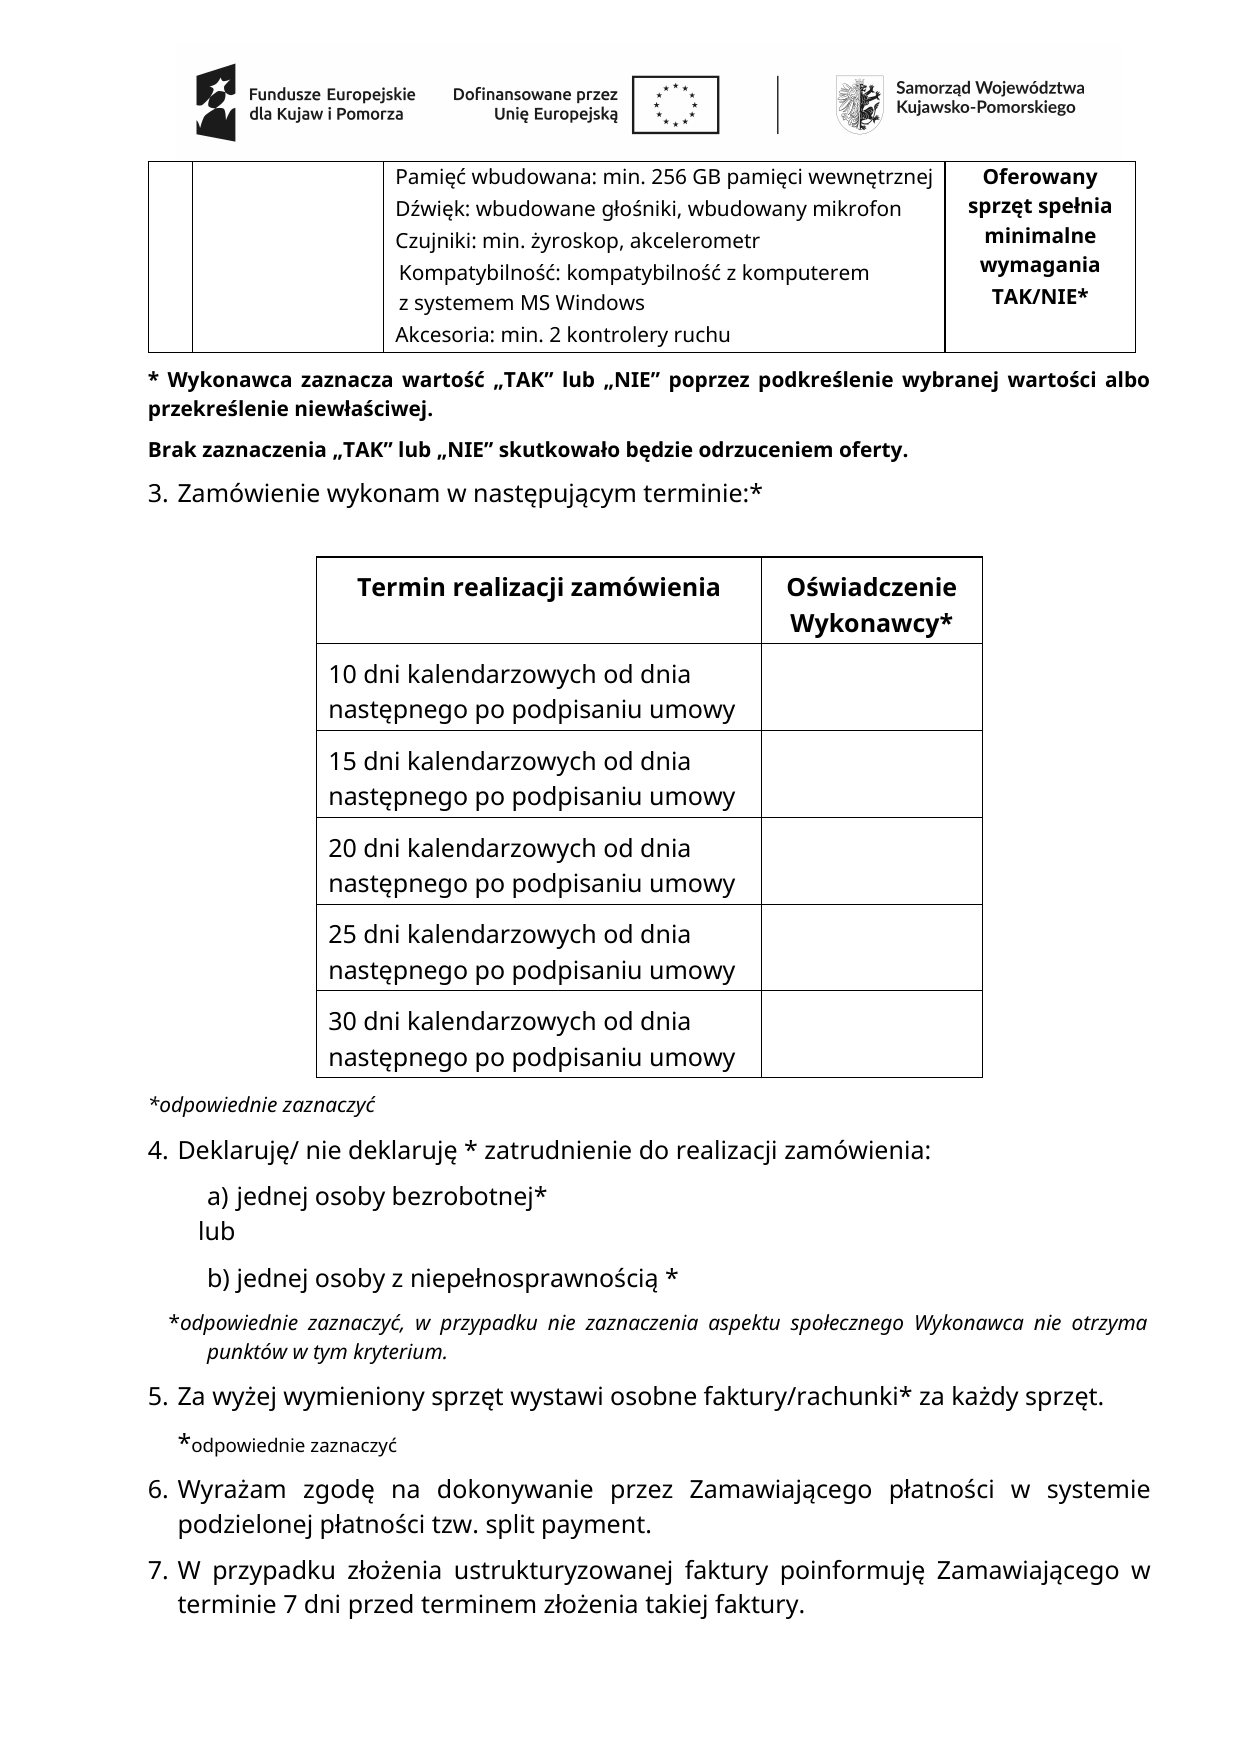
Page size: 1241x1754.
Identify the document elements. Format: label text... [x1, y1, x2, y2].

text Brak zaznaczenia „TAK” lub „NIE” skutkowało będzie odrzuceniem oferty. [148, 435, 1152, 463]
table_header Oświadczenie Wykonawcy* [762, 558, 982, 643]
table_cell 25 dni kalendarzowych od dnia następnego po podpisaniu umowy [317, 905, 761, 990]
list Deklaruję/ nie deklaruję * zatrudnienie do realizacji zamówienia: [148, 1132, 1152, 1167]
table_cell [762, 644, 982, 730]
table_cell [762, 991, 982, 1077]
table_cell [762, 731, 982, 817]
list Za wyżej wymieniony sprzęt wystawi osobne faktury/rachunki* za każdy sprzęt. [148, 1379, 1152, 1413]
table_cell [762, 905, 982, 990]
table_cell 15 dni kalendarzowych od dnia następnego po podpisaniu umowy [317, 731, 761, 817]
list jednej osoby z niepełnosprawnością * [207, 1261, 1152, 1295]
table_cell 30 dni kalendarzowych od dnia następnego po podpisaniu umowy [317, 991, 761, 1077]
text * Wykonawca zaznacza wartość „TAK” lub „NIE” poprzez podkreślenie wybranej wartości albo przekreślenie niewłaściwej. [148, 365, 1152, 422]
table_cell Oferowany sprzęt spełnia minimalne wymagania TAK/NIE* [946, 162, 1135, 352]
table_cell 20 dni kalendarzowych od dnia następnego po podpisaniu umowy [317, 818, 761, 903]
list lub [198, 1213, 1152, 1247]
text *odpowiednie zaznaczyć, w przypadku nie zaznaczenia aspektu społecznego Wykonawca nie otrzyma punktów w tym kryterium. [168, 1308, 1152, 1366]
table_header Termin realizacji zamówienia [317, 558, 761, 643]
table_cell [762, 818, 982, 903]
table_cell 10 dni kalendarzowych od dnia następnego po podpisaniu umowy [317, 644, 761, 730]
list jednej osoby bezrobotnej* [207, 1179, 1152, 1213]
list Zamówienie wykonam w następującym terminie:* [148, 476, 1152, 510]
picture [177, 44, 1123, 161]
list *odpowiednie zaznaczyć [177, 1426, 1152, 1460]
text *odpowiednie zaznaczyć [148, 1091, 1152, 1119]
list Wyrażam zgodę na dokonywanie przez Zamawiającego płatności w systemie podzielonej płatności tzw. split payment. [148, 1472, 1152, 1540]
list W przypadku złożenia ustrukturyzowanej faktury poinformuję Zamawiającego w terminie 7 dni przed terminem złożenia takiej faktury. [148, 1553, 1152, 1621]
